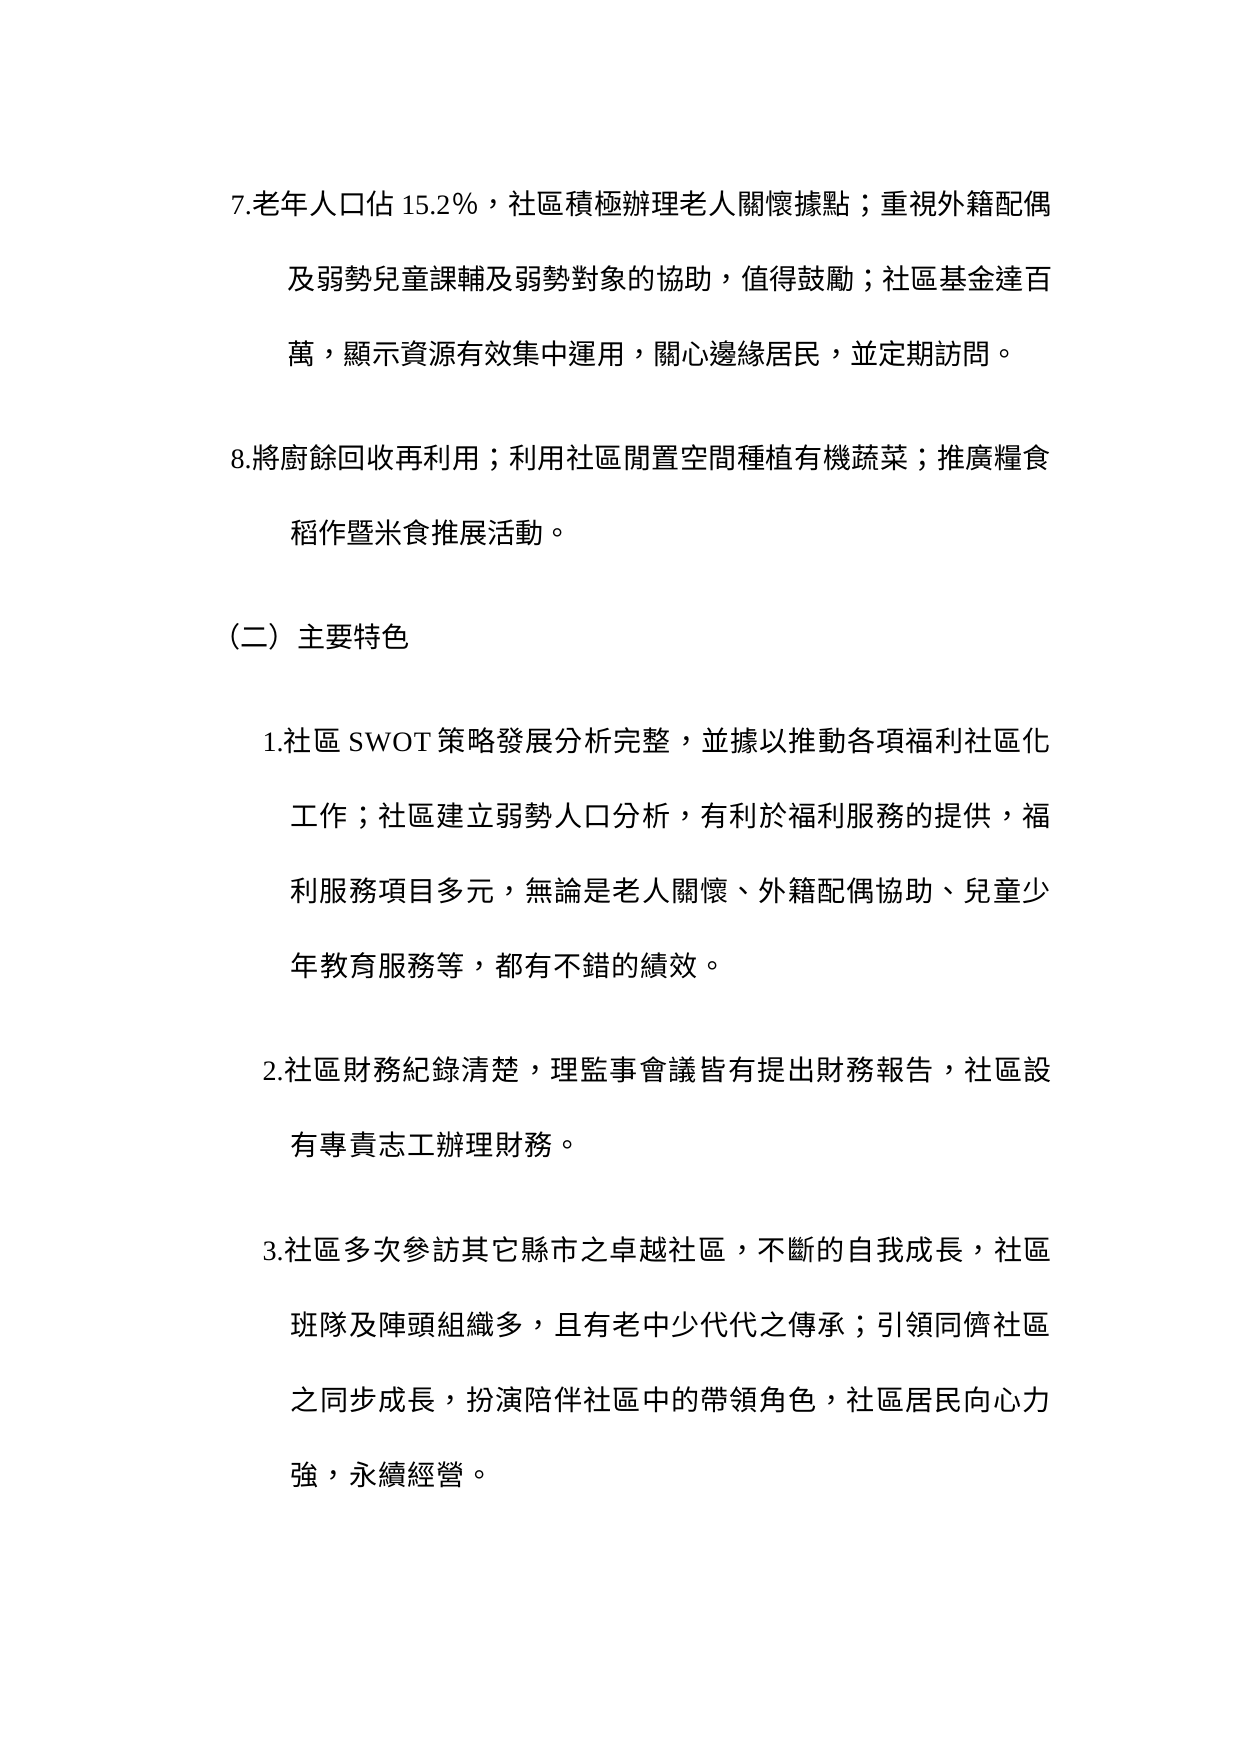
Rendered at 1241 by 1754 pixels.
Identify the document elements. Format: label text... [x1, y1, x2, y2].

text （二）主要特色 [187, 598, 978, 673]
text 1.社區SWOT策略發展分析完整，並據以推動各項福利社區化工作；社區建立弱勢人口分析，有利於福利服務的提供，福利服務項目多元，無論是老人關懷、外籍配偶協助、兒童少年教育服務等，都有不錯的績效。 [262, 702, 1053, 1002]
text 7.老年人口佔15.2％，社區積極辦理老人關懷據點；重視外籍配偶及弱勢兒童課輔及弱勢對象的協助，值得鼓勵；社區基金達百萬，顯示資源有效集中運用，關心邊緣居民，並定期訪問。 [187, 164, 1053, 389]
text 8.將廚餘回收再利用；利用社區閒置空間種植有機蔬菜；推廣糧食稻作暨米食推展活動。 [187, 419, 1053, 569]
text 2.社區財務紀錄清楚，理監事會議皆有提出財務報告，社區設有專責志工辦理財務。 [262, 1031, 1053, 1181]
text 3.社區多次參訪其它縣市之卓越社區，不斷的自我成長，社區班隊及陣頭組織多，且有老中少代代之傳承；引領同儕社區之同步成長，扮演陪伴社區中的帶領角色，社區居民向心力強，永續經營。 [262, 1210, 1053, 1510]
